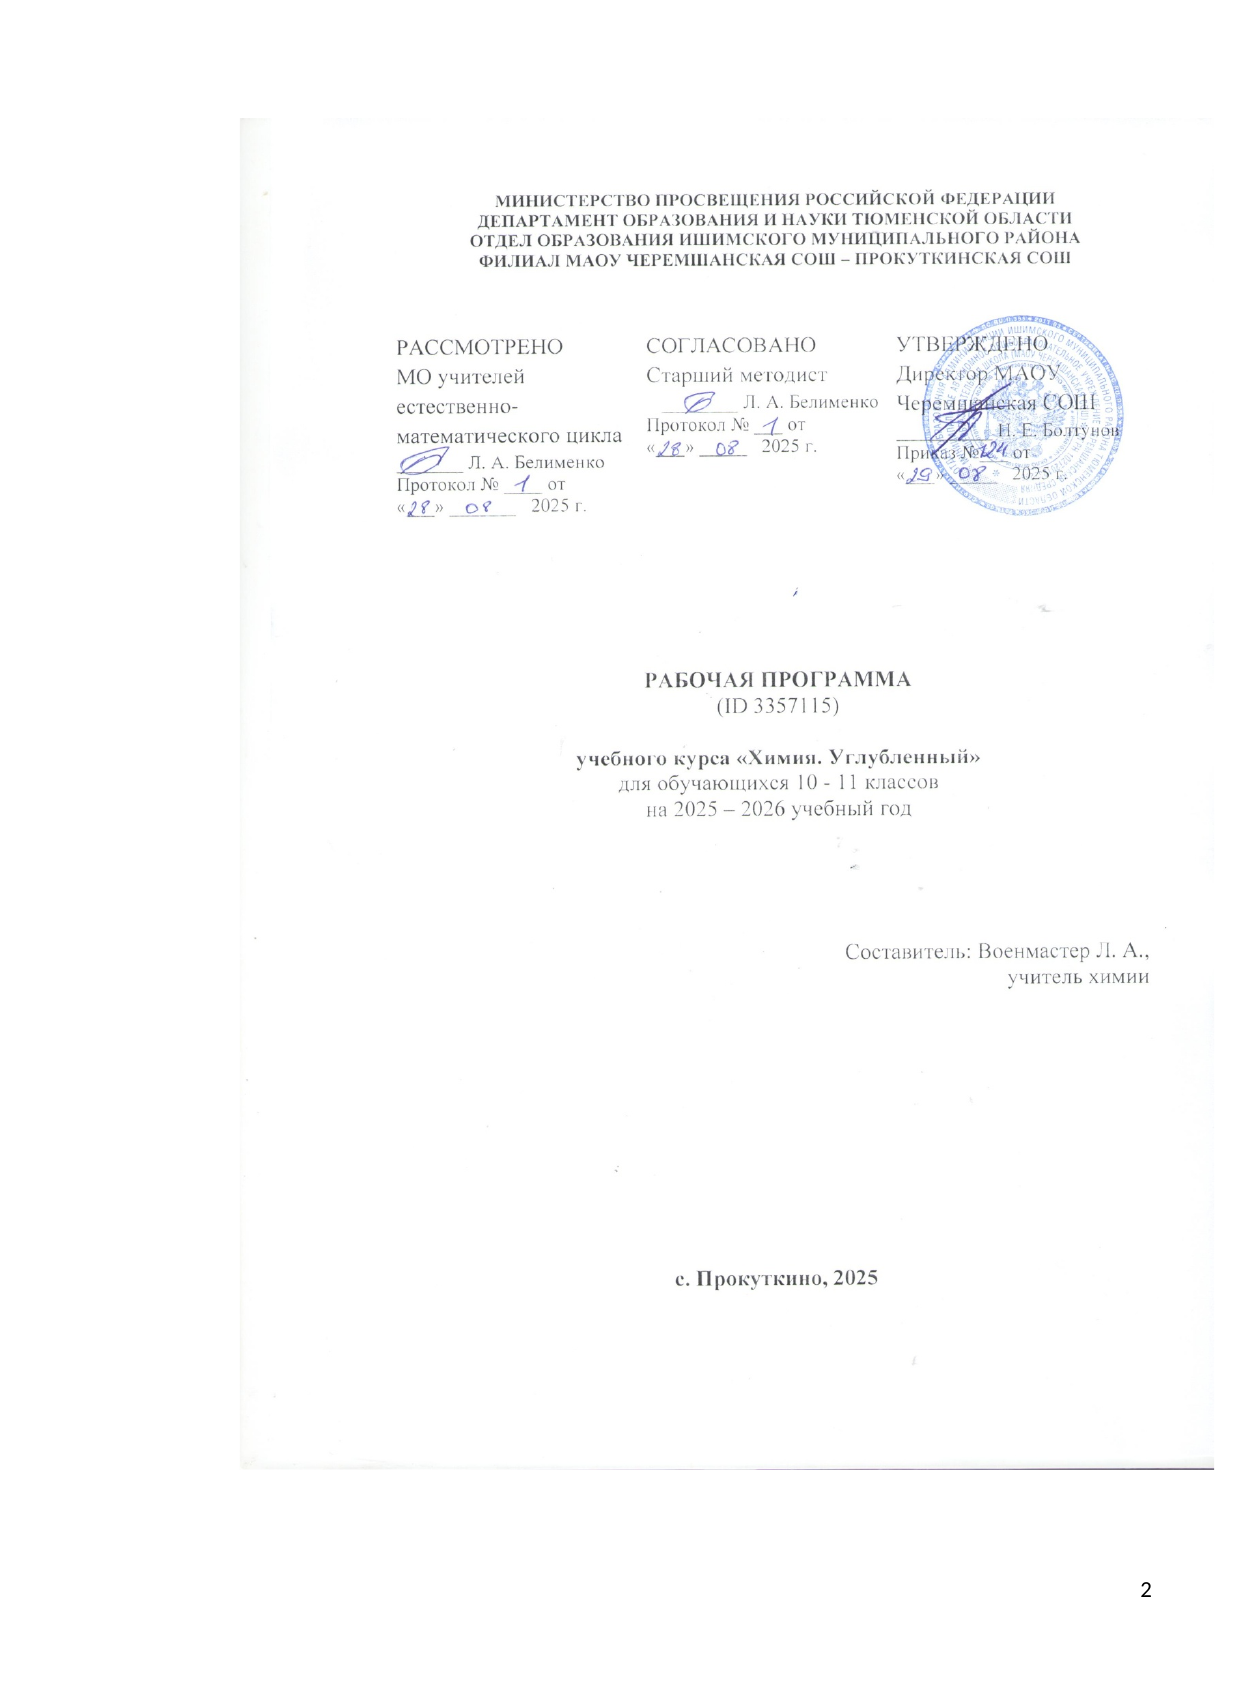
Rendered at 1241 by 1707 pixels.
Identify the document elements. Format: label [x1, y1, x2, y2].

picture [239, 118, 1215, 1470]
